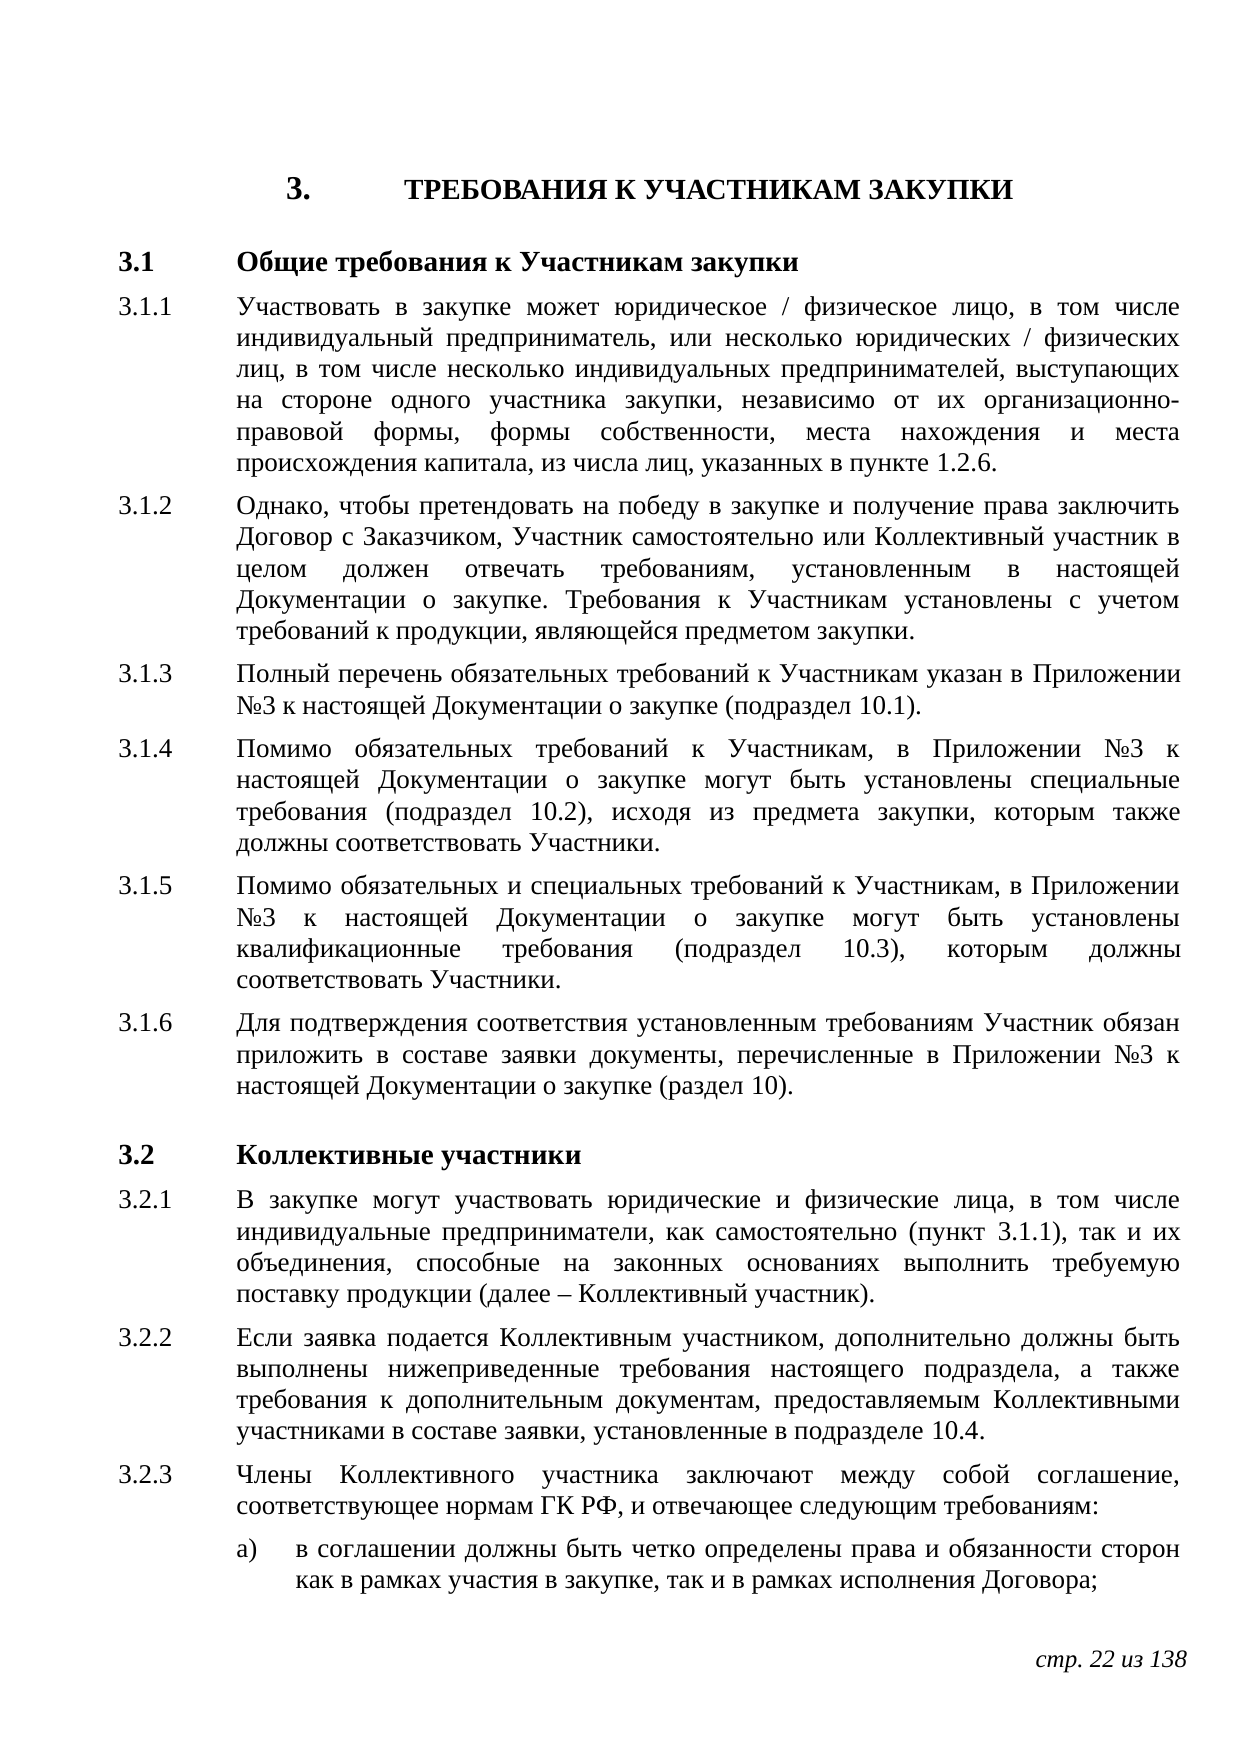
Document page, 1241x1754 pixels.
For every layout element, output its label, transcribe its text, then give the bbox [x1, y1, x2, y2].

text Участвовать в закупке может юридическое / физическое лицо, в том числе индивидуальный предприниматель, или несколько юридических / физических лиц, в том числе несколько индивидуальных предпринимателей, выступающих на стороне одного участника закупки, независимо от их организационно-правовой формы, формы собственности, места нахождения и места происхождения капитала, из числа лиц, указанных в пункте 1.2.6. [118, 290, 1181, 477]
text Однако, чтобы претендовать на победу в закупке и получение права заключить Договор с Заказчиком, Участник самостоятельно или Коллективный участник в целом должен отвечать требованиям, установленным в настоящей Документации о закупке. Требования к Участникам установлены с учетом требований к продукции, являющейся предметом закупки. [118, 489, 1181, 645]
text Для подтверждения соответствия установленным требованиям Участник обязан приложить в составе заявки документы, перечисленные в Приложении №3 к настоящей Документации о закупке (раздел 10). [118, 1007, 1181, 1100]
text Помимо обязательных требований к Участникам, в Приложении №3 к настоящей Документации о закупке могут быть установлены специальные требования (подраздел 10.2), исходя из предмета закупки, которым также должны соответствовать Участники. [118, 732, 1181, 857]
text В закупке могут участвовать юридические и физические лица, в том числе индивидуальные предприниматели, как самостоятельно (пункт 3.1.1), так и их объединения, способные на законных основаниях выполнить требуемую поставку продукции (далее – Коллективный участник). [118, 1183, 1181, 1308]
subtitle Общие требования к Участникам закупки [118, 244, 1181, 277]
text Помимо обязательных и специальных требований к Участникам, в Приложении №3 к настоящей Документации о закупке могут быть установлены квалификационные требования (подраздел 10.3), которым должны соответствовать Участники. [118, 869, 1181, 994]
subtitle Коллективные участники [118, 1137, 1181, 1171]
text Члены Коллективного участника заключают между собой соглашение, соответствующее нормам ГК РФ, и отвечающее следующим требованиям: [118, 1458, 1181, 1520]
text Если заявка подается Коллективным участником, дополнительно должны быть выполнены нижеприведенные требования настоящего подраздела, а также требования к дополнительным документам, предоставляемым Коллективными участниками в составе заявки, установленные в подразделе 10.4. [118, 1321, 1181, 1445]
subtitle ТРЕБОВАНИЯ К УЧАСТНИКАМ ЗАКУПКИ [118, 168, 1181, 206]
text Полный перечень обязательных требований к Участникам указан в Приложении №3 к настоящей Документации о закупке (подраздел 10.1). [118, 658, 1181, 720]
text в соглашении должны быть четко определены права и обязанности сторон как в рамках участия в закупке, так и в рамках исполнения Договора; [236, 1532, 1181, 1595]
